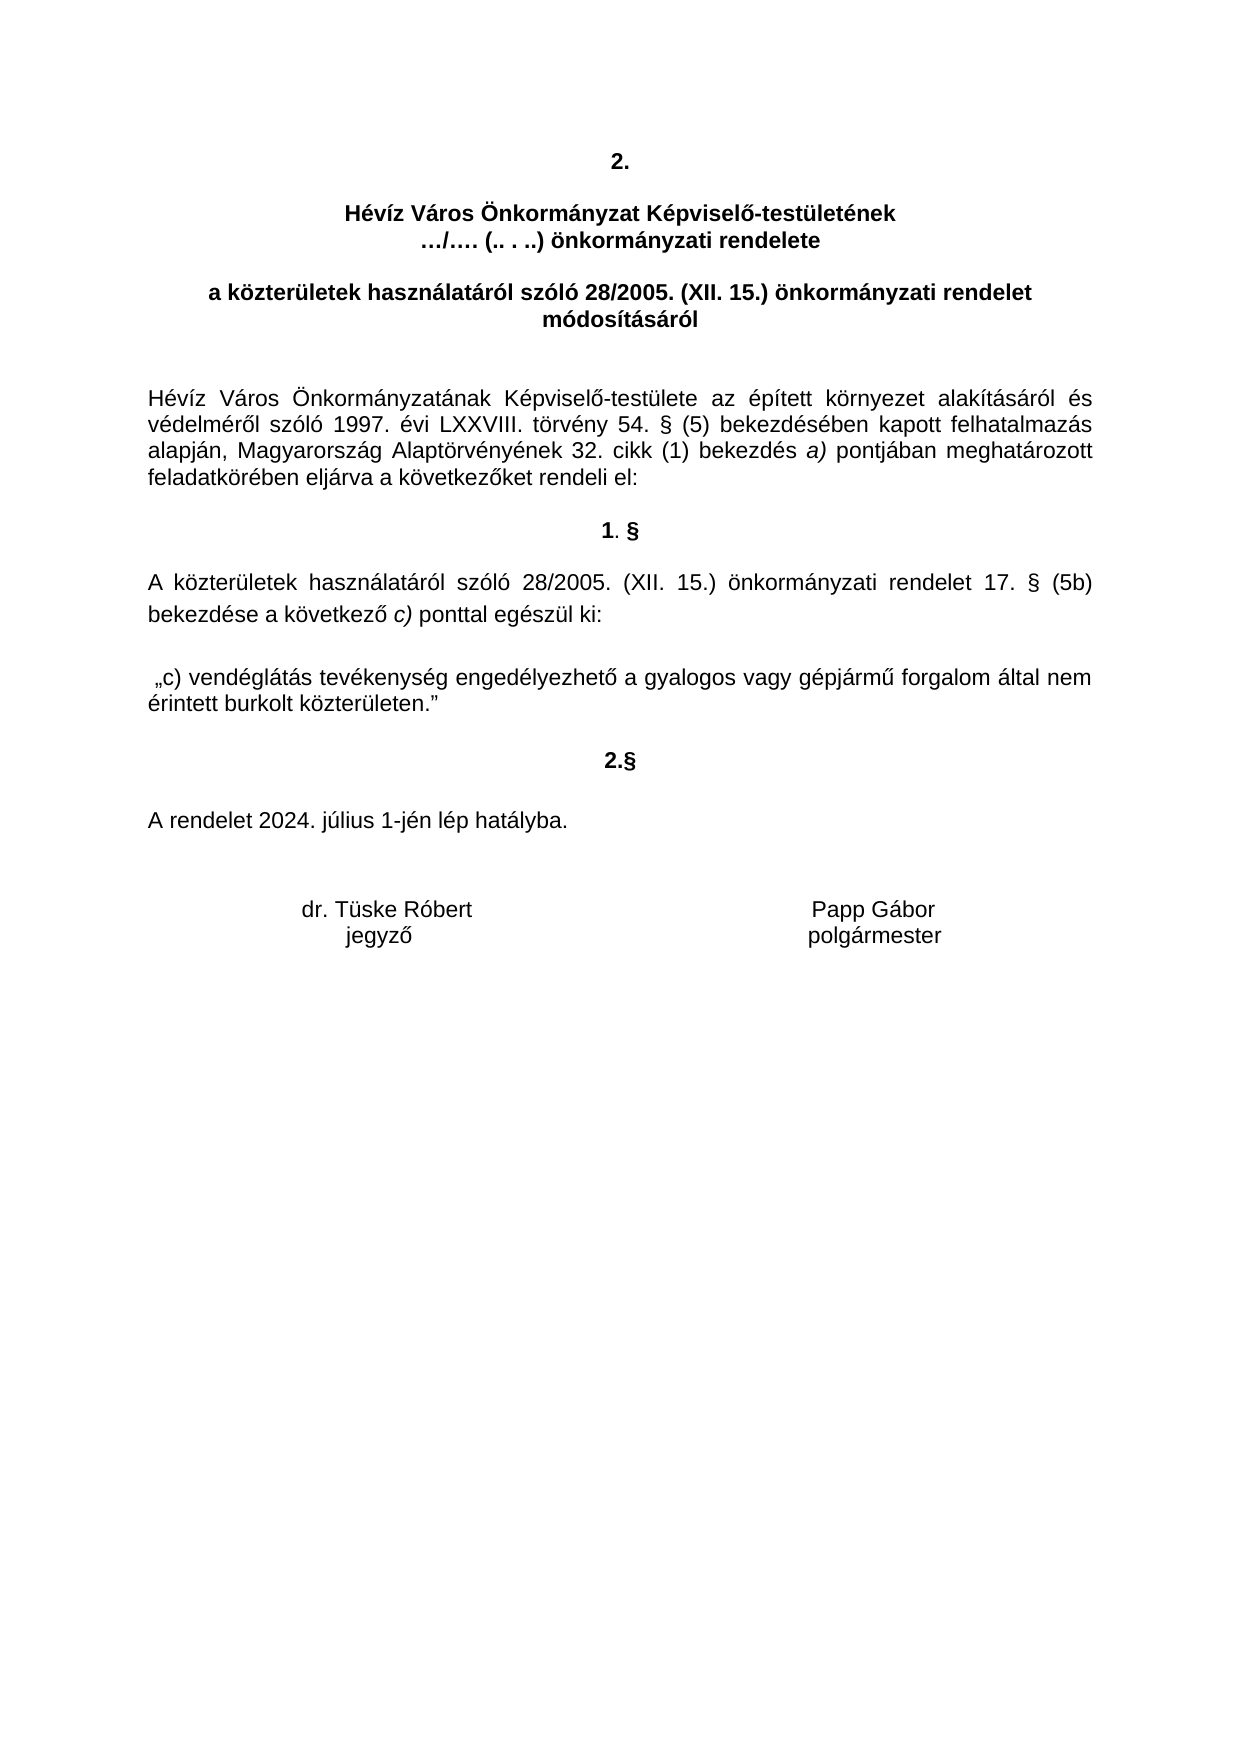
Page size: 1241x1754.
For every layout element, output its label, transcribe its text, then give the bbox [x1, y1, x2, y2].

text „c) vendéglátás tevékenység engedélyezhető a gyalogos vagy gépjármű forgalom által nem érintett burkolt közterületen.” [148, 664, 1093, 717]
text a közterületek használatáról szóló 28/2005. (XII. 15.) önkormányzati rendelet [148, 279, 1093, 306]
text 2.§ [148, 747, 1093, 773]
text dr. Tüske Róbert Papp Gábor [148, 896, 1093, 922]
text Hévíz Város Önkormányzat Képviselő-testületének [148, 200, 1093, 227]
text …/…. (.. . ..) önkormányzati rendelete [148, 227, 1093, 253]
text 1. § [148, 517, 1093, 543]
text módosításáról [148, 306, 1093, 332]
text A rendelet 2024. július 1-jén lép hatályba. [148, 807, 1093, 834]
text jegyző polgármester [148, 922, 1093, 948]
text 2. [148, 148, 1093, 174]
text A közterületek használatáról szóló 28/2005. (XII. 15.) önkormányzati rendelet 17. § (5b) bekezdése a következő c) ponttal egészül ki: [148, 569, 1093, 627]
text Hévíz Város Önkormányzatának Képviselő-testülete az épített környezet alakításáról és védelméről szóló 1997. évi LXXVIII. törvény 54. § (5) bekezdésében kapott felhatalmazás alapján, Magyarország Alaptörvényének 32. cikk (1) bekezdés a) pontjában meghatározott feladatkörében eljárva a következőket rendeli el: [148, 385, 1093, 490]
